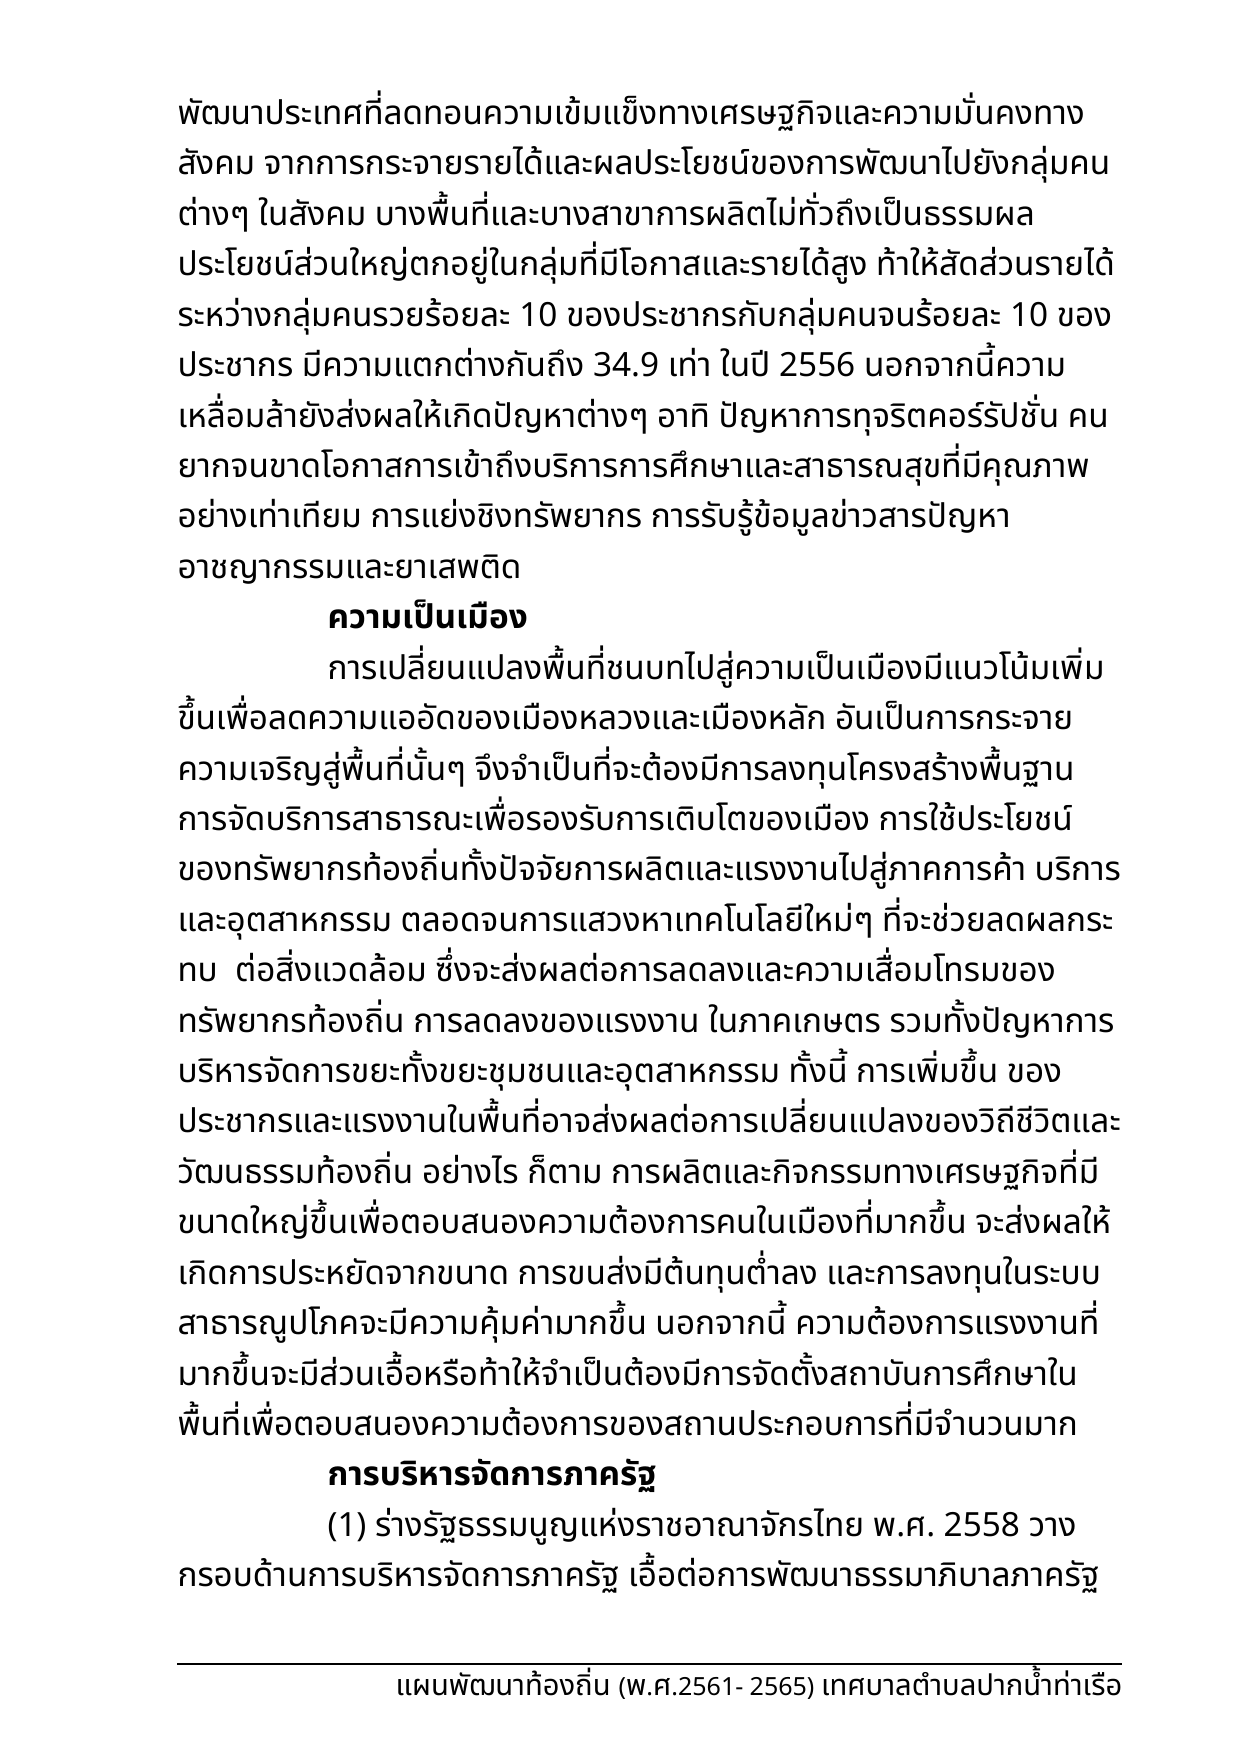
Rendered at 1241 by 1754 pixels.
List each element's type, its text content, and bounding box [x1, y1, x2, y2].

text การบริหารจัดการภาครัฐ [252, 1450, 1122, 1501]
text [177, 89, 1122, 593]
text ความเป็นเมือง [252, 593, 1122, 644]
text การเปลี่ยนแปลงพื้นที่ชนบทไปสู่ความเป็นเมืองมีแนวโน้มเพิ่มขึ้นเพื่อลดความแออัดของเมืองหลวงและเมืองหลัก อันเป็นการกระจายความเจริญสู่พื้นที่นั้นๆ จึงจำเป็นที่จะต้องมีการลงทุนโครงสร้างพื้นฐาน การจัดบริการสาธารณะเพื่อรองรับการเติบโตของเมือง การใช้ประโยชน์ของทรัพยากรท้องถิ่นทั้งปัจจัยการผลิตและแรงงานไปสู่ภาคการค้า บริการ และอุตสาหกรรม ตลอดจนการแสวงหาเทคโนโลยีใหม่ๆ ที่จะช่วยลดผลกระทบ ต่อสิ่งแวดล้อม ซึ่งจะส่งผลต่อการลดลงและความเสื่อมโทรมของทรัพยากรท้องถิ่น การลดลงของแรงงาน ในภาคเกษตร รวมทั้งปัญหาการบริหารจัดการขยะทั้งขยะชุมชนและอุตสาหกรรม ทั้งนี้ การเพิ่มขึ้น ของประชากรและแรงงานในพื้นที่อาจส่งผลต่อการเปลี่ยนแปลงของวิถีชีวิตและวัฒนธรรมท้องถิ่น อย่างไร ก็ตาม การผลิตและกิจกรรมทางเศรษฐกิจที่มีขนาดใหญ่ขึ้นเพื่อตอบสนองความต้องการคนในเมืองที่มากขึ้น จะส่งผลให้เกิดการประหยัดจากขนาด การขนส่งมีต้นทุนต่ำลง และการลงทุนในระบบสาธารณูปโภคจะมีความคุ้มค่ามากขึ้น นอกจากนี้ ความต้องการแรงงานที่มากขึ้นจะมีส่วนเอื้อหรือท้าให้จำเป็นต้องมีการจัดตั้งสถาบันการศึกษาในพื้นที่เพื่อตอบสนองความต้องการของสถานประกอบการที่มีจำนวนมาก [177, 644, 1122, 1450]
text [177, 1501, 1122, 1602]
